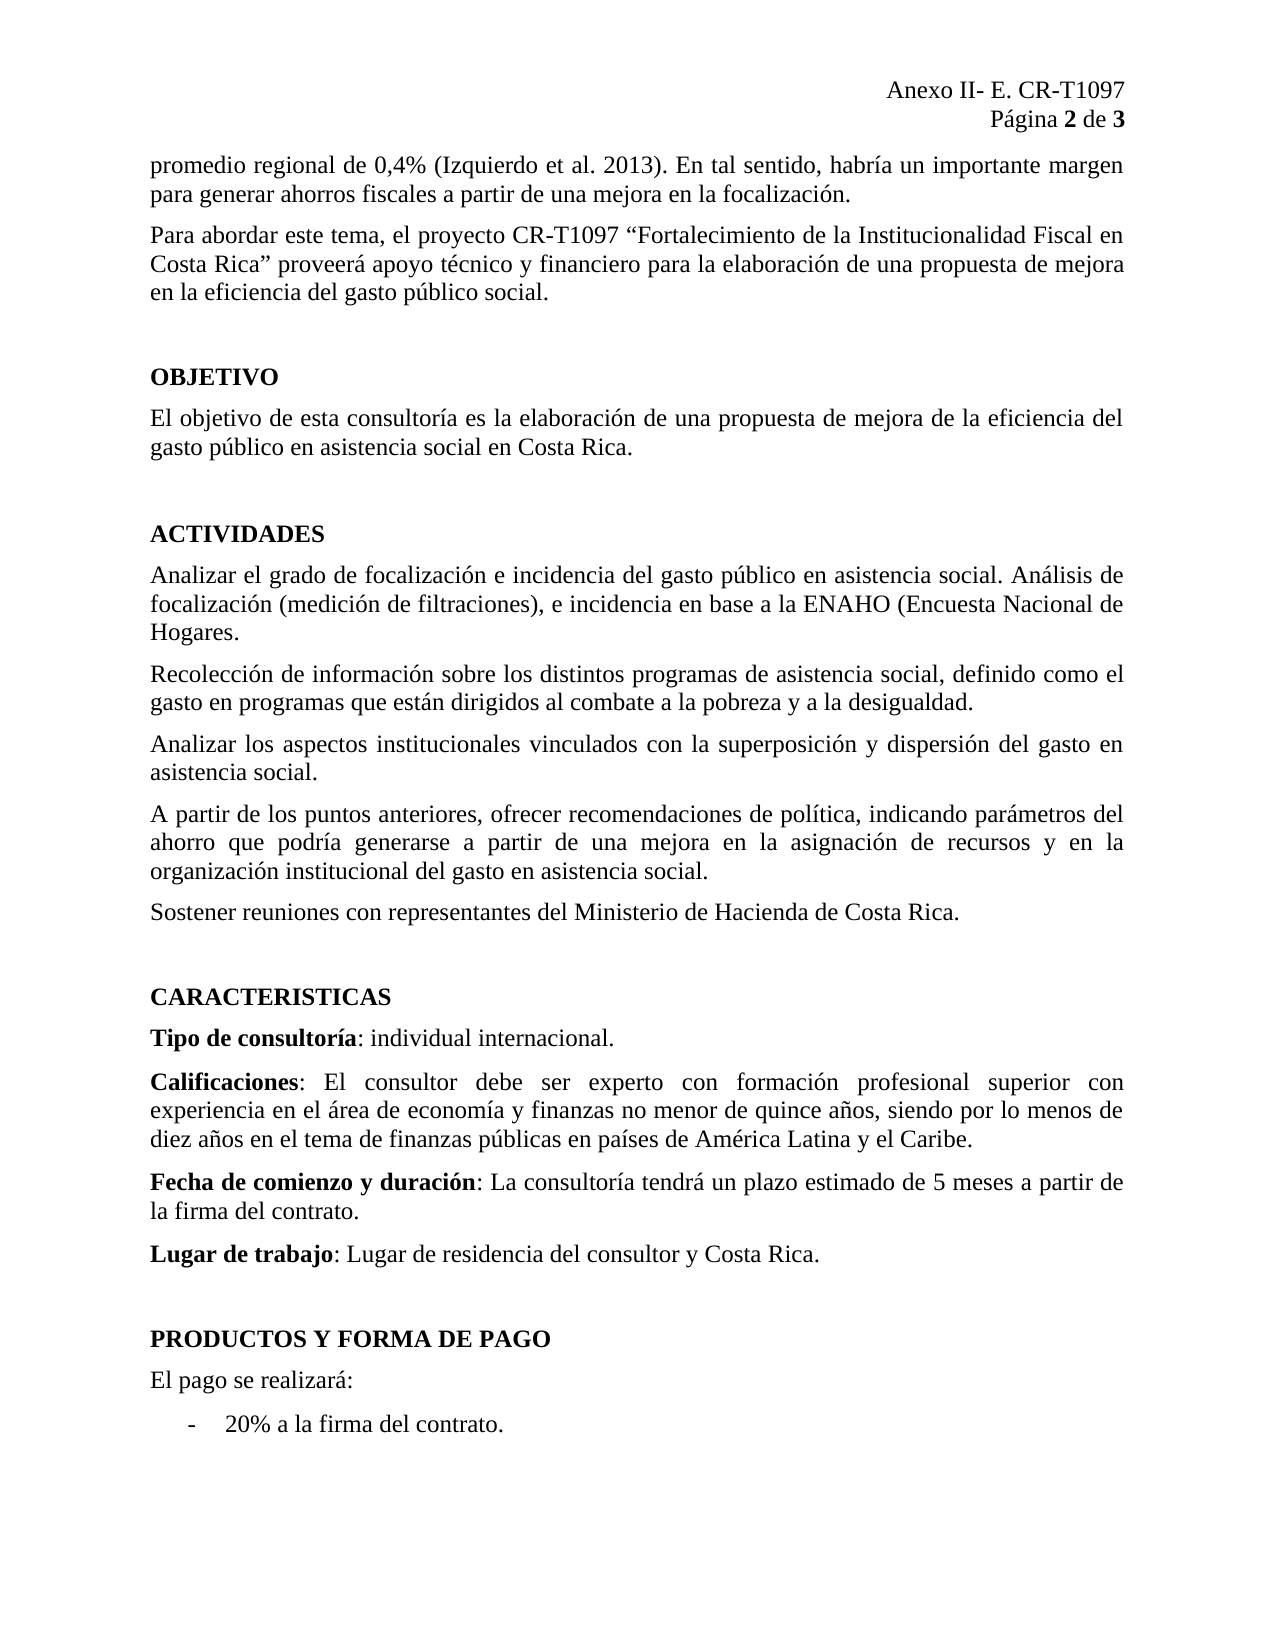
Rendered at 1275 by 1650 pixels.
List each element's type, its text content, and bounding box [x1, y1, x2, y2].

list Para abordar este tema, el proyecto CR-T1097 “Fortalecimiento de la Institucionalidad Fiscal en Costa Rica” proveerá apoyo técnico y financiero para la elaboración de una propuesta de mejora en la eficiencia del gasto público social. [150, 220, 1125, 306]
list Tipo de consultoría: individual internacional. [150, 1023, 1125, 1052]
list El objetivo de esta consultoría es la elaboración de una propuesta de mejora de la eficiencia del gasto público en asistencia social en Costa Rica. [150, 403, 1125, 461]
list 20% a la firma del contrato. [187, 1409, 1125, 1437]
list CARACTERISTICAS [150, 982, 1125, 1011]
list A partir de los puntos anteriores, ofrecer recomendaciones de política, indicando parámetros del ahorro que podría generarse a partir de una mejora en la asignación de recursos y en la organización institucional del gasto en asistencia social. [150, 799, 1125, 885]
list Lugar de trabajo: Lugar de residencia del consultor y Costa Rica. [150, 1239, 1125, 1268]
list ACTIVIDADES [150, 519, 1125, 547]
list Analizar los aspectos institucionales vinculados con la superposición y dispersión del gasto en asistencia social. [150, 729, 1125, 786]
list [150, 150, 1125, 207]
list Fecha de comienzo y duración: La consultoría tendrá un plazo estimado de 5 meses a partir de la firma del contrato. [150, 1167, 1125, 1225]
list Calificaciones: El consultor debe ser experto con formación profesional superior con experiencia en el área de economía y finanzas no menor de quince años, siendo por lo menos de diez años en el tema de finanzas públicas en países de América Latina y el Caribe. [150, 1067, 1125, 1153]
list Sostener reuniones con representantes del Ministerio de Hacienda de Costa Rica. [150, 897, 1125, 926]
list El pago se realizará: [150, 1365, 1125, 1394]
list Analizar el grado de focalización e incidencia del gasto público en asistencia social. Análisis de focalización (medición de filtraciones), e incidencia en base a la ENAHO (Encuesta Nacional de Hogares. [150, 560, 1125, 646]
list PRODUCTOS Y FORMA DE PAGO [150, 1324, 1125, 1353]
list OBJETIVO [150, 362, 1125, 391]
list Recolección de información sobre los distintos programas de asistencia social, definido como el gasto en programas que están dirigidos al combate a la pobreza y a la desigualdad. [150, 659, 1125, 716]
